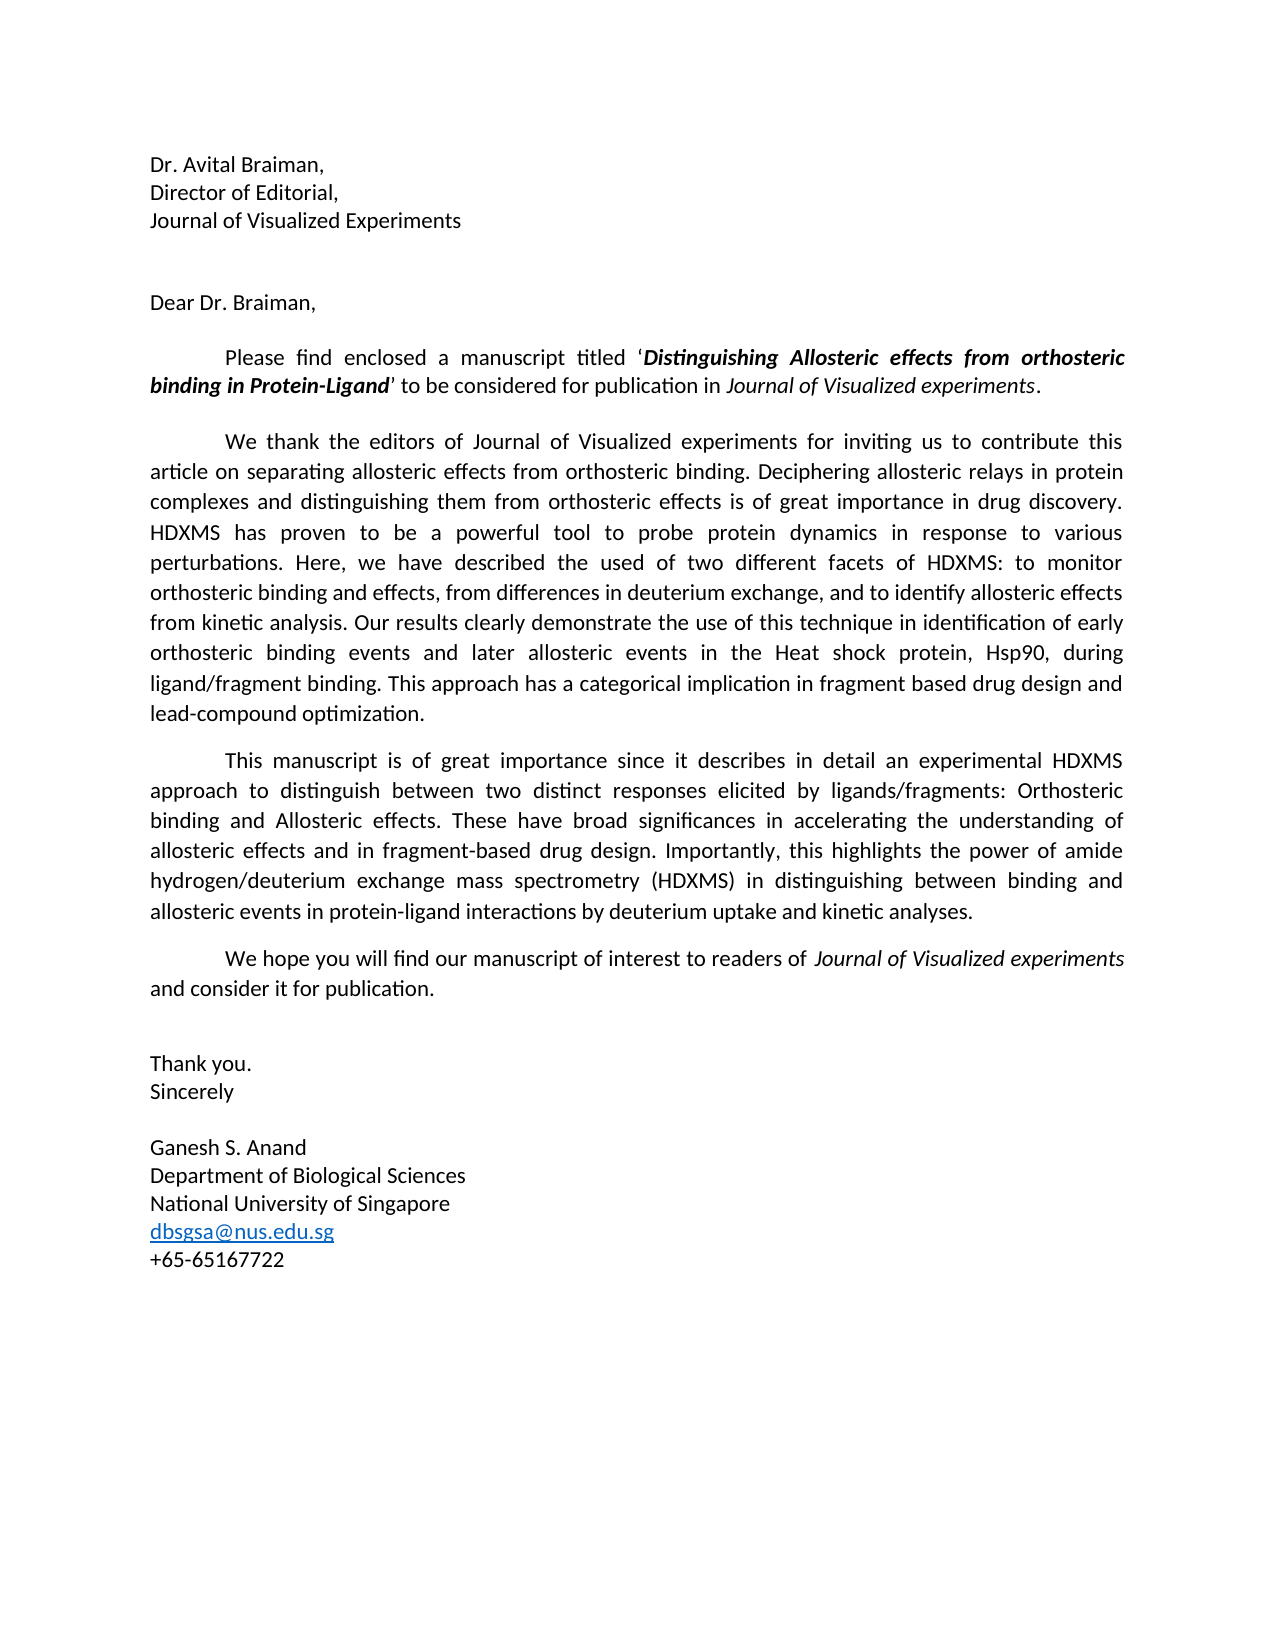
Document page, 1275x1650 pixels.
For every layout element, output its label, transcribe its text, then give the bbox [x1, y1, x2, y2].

text Journal of Visualized Experiments [150, 206, 1125, 234]
text +65-65167722 [150, 1245, 1125, 1273]
text Ganesh S. Anand [150, 1133, 1125, 1161]
text Thank you. [150, 1049, 1125, 1077]
text Dr. Avital Braiman, [150, 150, 1125, 178]
text Director of Editorial, [150, 178, 1125, 206]
text Dear Dr. Braiman, [150, 288, 1125, 317]
text This manuscript is of great importance since it describes in detail an experimental HDXMS approach to distinguish between two distinct responses elicited by ligands/fragments: Orthosteric binding and Allosteric effects. These have broad significances in accelerating the understanding of allosteric effects and in fragment-based drug design. Importantly, this highlights the power of amide hydrogen/deuterium exchange mass spectrometry (HDXMS) in distinguishing between binding and allosteric events in protein-ligand interactions by deuterium uptake and kinetic analyses. [150, 746, 1125, 925]
text dbsgsa@nus.edu.sg [150, 1217, 1125, 1245]
text Please find enclosed a manuscript titled ‘Distinguishing Allosteric effects from orthosteric binding in Protein-Ligand’ to be considered for publication in Journal of Visualized experiments. [150, 343, 1125, 399]
text We hope you will find our manuscript of interest to readers of Journal of Visualized experiments and consider it for publication. [150, 944, 1125, 1002]
text Department of Biological Sciences [150, 1161, 1125, 1189]
text Sincerely [150, 1077, 1125, 1105]
text We thank the editors of Journal of Visualized experiments for inviting us to contribute this article on separating allosteric effects from orthosteric binding. Deciphering allosteric relays in protein complexes and distinguishing them from orthosteric effects is of great importance in drug discovery. HDXMS has proven to be a powerful tool to probe protein dynamics in response to various perturbations. Here, we have described the used of two different facets of HDXMS: to monitor orthosteric binding and effects, from differences in deuterium exchange, and to identify allosteric effects from kinetic analysis. Our results clearly demonstrate the use of this technique in identification of early orthosteric binding events and later allosteric events in the Heat shock protein, Hsp90, during ligand/fragment binding. This approach has a categorical implication in fragment based drug design and lead-compound optimization. [150, 427, 1125, 727]
text National University of Singapore [150, 1189, 1125, 1217]
